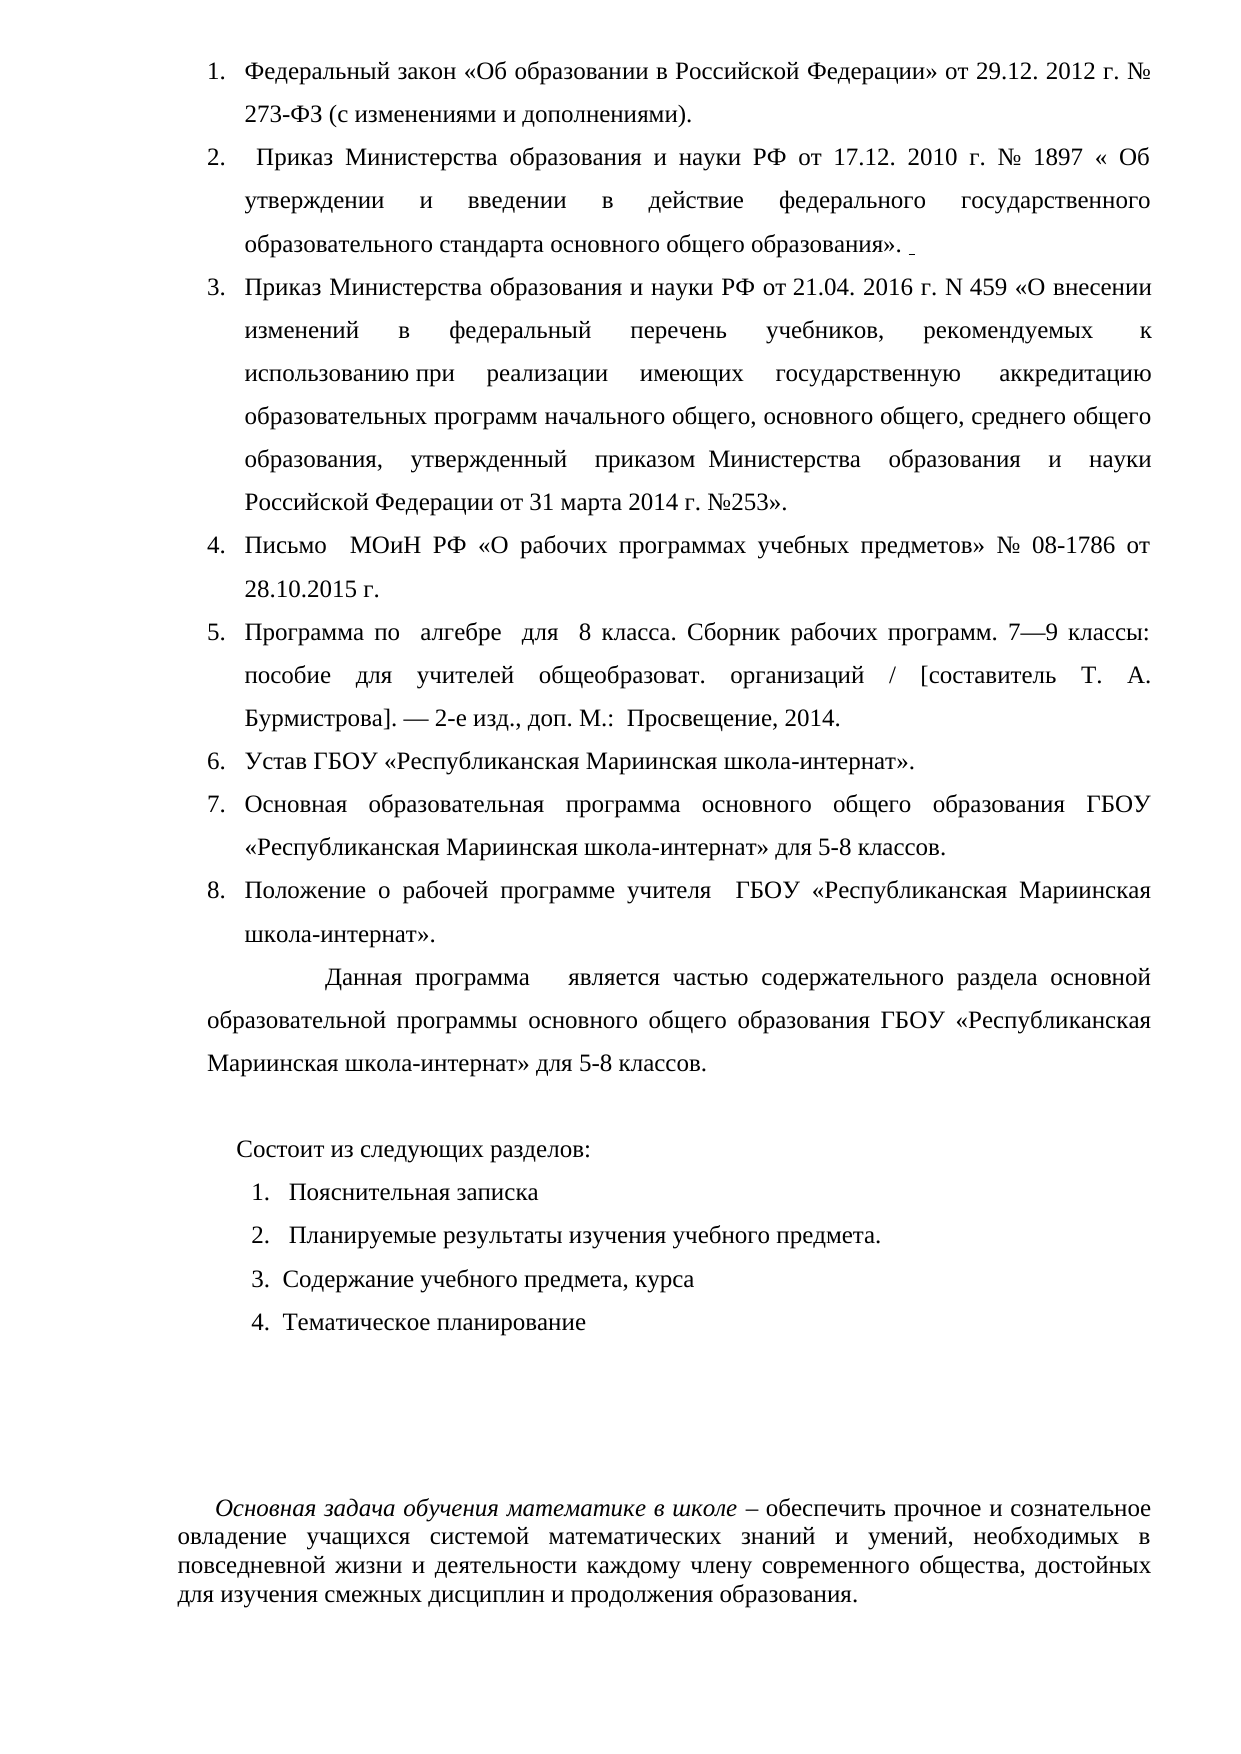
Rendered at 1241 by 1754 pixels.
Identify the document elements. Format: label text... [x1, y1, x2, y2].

list Положение о рабочей программе учителя ГБОУ «Республиканская Мариинская школа-интернат». [207, 876, 1152, 947]
text 3. Содержание учебного предмета, курса [177, 1264, 1152, 1292]
list Программа по алгебре для 8 класса. Сборник рабочих программ. 7—9 классы: пособие для учителей общеобразоват. организаций / [составитель Т. А. Бурмистрова]. — 2-е изд., доп. М.: Просвещение, 2014. [207, 617, 1152, 732]
text Основная задача обучения математике в школе – обеспечить прочное и сознательное овладение учащихся системой математических знаний и умений, необходимых в повседневной жизни и деятельности каждому члену современного общества, достойных для изучения смежных дисциплин и продолжения образования. [177, 1493, 1152, 1608]
list Письмо МОиН РФ «О рабочих программах учебных предметов» № 08-1786 от 28.10.2015 г. [207, 531, 1152, 602]
list Пояснительная записка [251, 1177, 1152, 1206]
list Основная образовательная программа основного общего образования ГБОУ «Республиканская Мариинская школа-интернат» для 5-8 классов. [207, 789, 1152, 861]
list Устав ГБОУ «Республиканская Мариинская школа-интернат». [207, 746, 1152, 775]
list Приказ Министерства образования и науки РФ от 17.12. 2010 г. № 1897 « Об утверждении и введении в действие федерального государственного образовательного стандарта основного общего образования». [207, 142, 1152, 257]
text Состоит из следующих разделов: [177, 1134, 1152, 1163]
list Федеральный закон «Об образовании в Российской Федерации» от 29.12. 2012 г. № 273-ФЗ (с изменениями и дополнениями). [207, 56, 1152, 128]
text 4. Тематическое планирование [177, 1307, 1152, 1336]
list Планируемые результаты изучения учебного предмета. [251, 1221, 1152, 1249]
list Приказ Министерства образования и науки РФ от 21.04. 2016 г. N 459 «О внесении изменений в федеральный перечень учебников, рекомендуемых к использованию при реализации имеющих государственную аккредитацию образовательных программ начального общего, основного общего, среднего общего образования, утвержденный приказом Министерства образования и науки Российской Федерации от 31 марта 2014 г. №253». [207, 272, 1152, 516]
text Данная программа является частью содержательного раздела основной образовательной программы основного общего образования ГБОУ «Республиканская Мариинская школа-интернат» для 5-8 классов. [207, 962, 1152, 1077]
